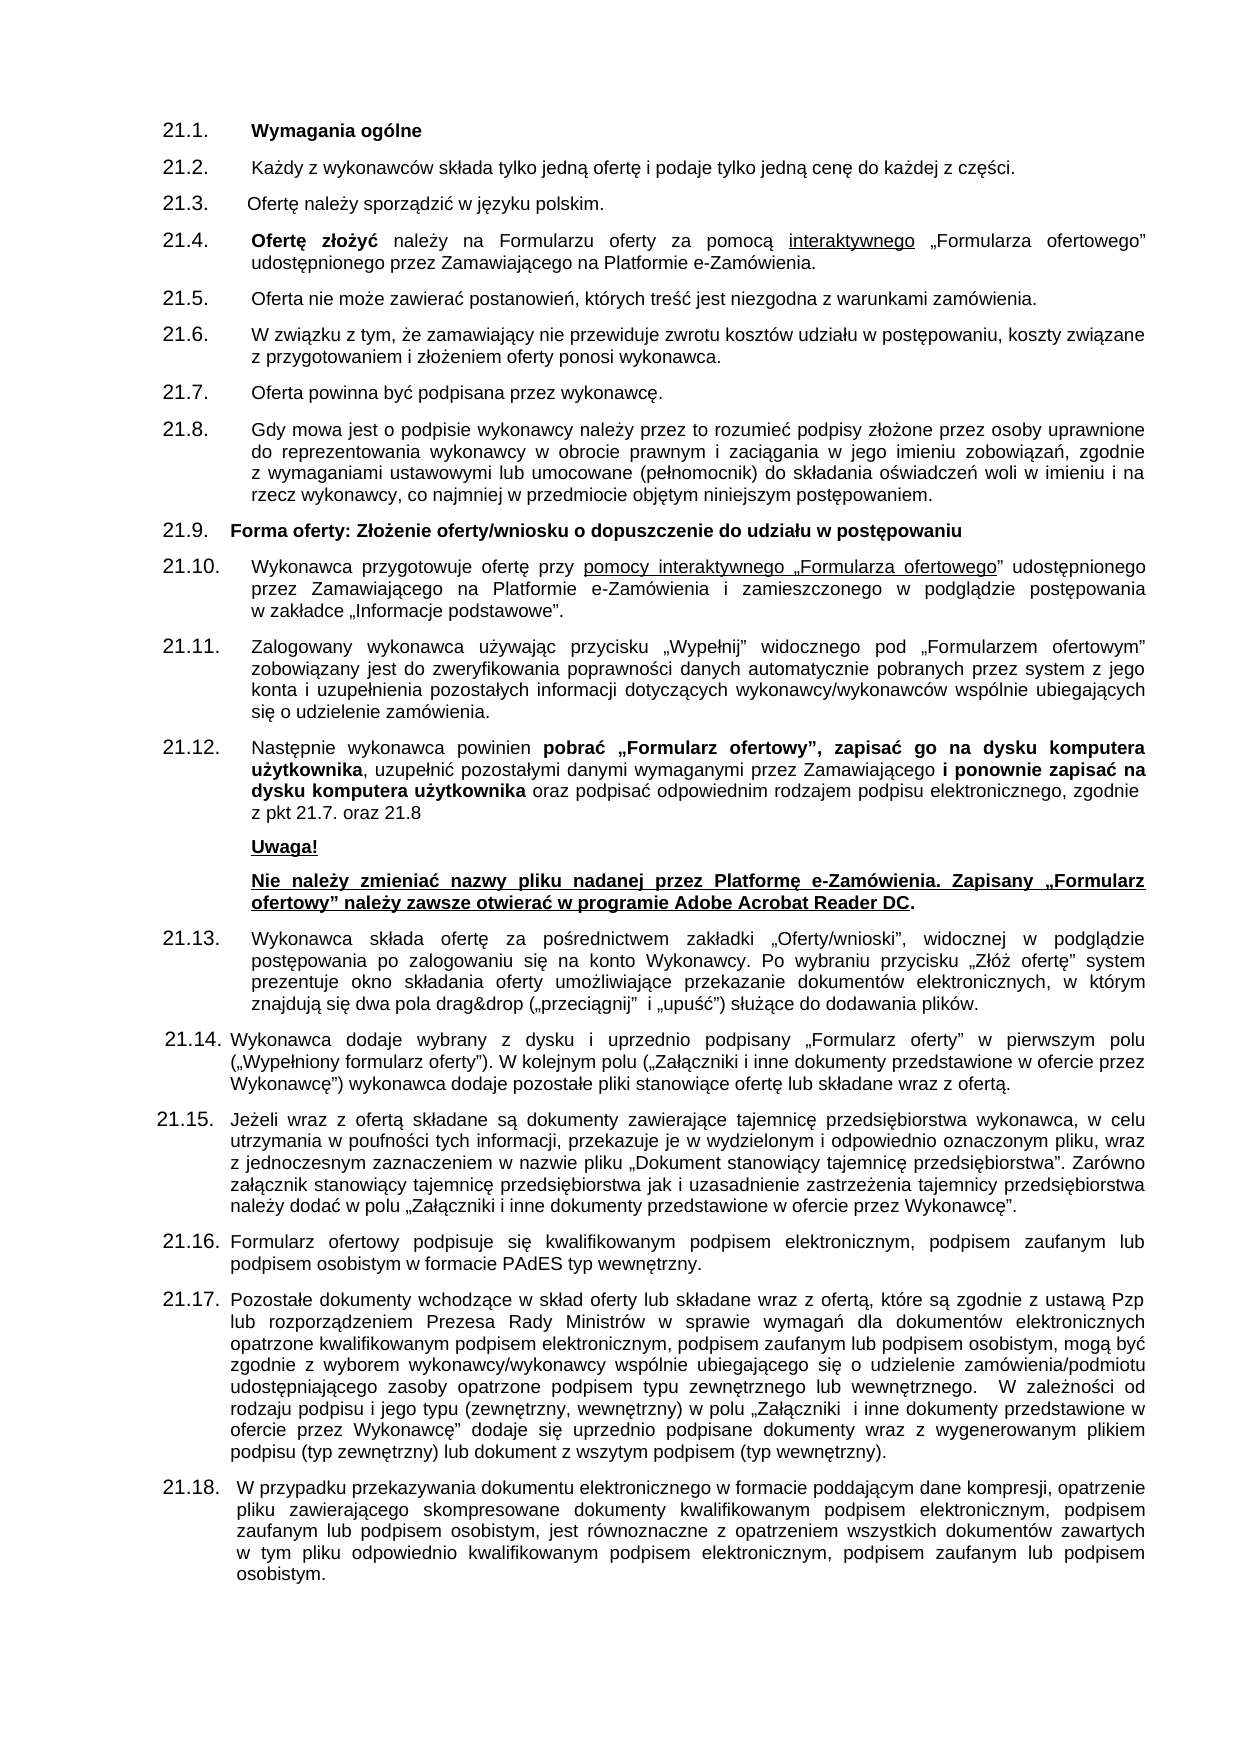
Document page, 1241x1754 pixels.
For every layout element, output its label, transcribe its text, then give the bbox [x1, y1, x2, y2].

text Gdy mowa jest o podpisie wykonawcy należy przez to rozumieć podpisy złożone przez osoby uprawnione do reprezentowania wykonawcy w obrocie prawnym i zaciągania w jego imieniu zobowiązań, zgodnie z wymaganiami ustawowymi lub umocowane (pełnomocnik) do składania oświadczeń woli w imieniu i na rzecz wykonawcy, co najmniej w przedmiocie objętym niniejszym postępowaniem. [162, 416, 1146, 505]
text Wykonawca składa ofertę za pośrednictwem zakładki „Oferty/wnioski”, widocznej w podglądzie postępowania po zalogowaniu się na konto Wykonawcy. Po wybraniu przycisku „Złóż ofertę” system prezentuje okno składania oferty umożliwiające przekazanie dokumentów elektronicznych, w którym znajdują się dwa pola drag&drop („przeciągnij” i „upuść”) służące do dodawania plików. [162, 926, 1146, 1014]
text Wymagania ogólne [162, 118, 1146, 142]
text Każdy z wykonawców składa tylko jedną ofertę i podaje tylko jedną cenę do każdej z części. [162, 154, 1146, 178]
text Forma oferty: Złożenie oferty/wniosku o dopuszczenie do udziału w postępowaniu [162, 518, 1146, 542]
text Oferta nie może zawierać postanowień, których treść jest niezgodna z warunkami zamówienia. [162, 286, 1146, 309]
text Wykonawca przygotowuje ofertę przy pomocy interaktywnego „Formularza ofertowego” udostępnionego przez Zamawiającego na Platformie e-Zamówienia i zamieszczonego w podglądzie postępowania w zakładce „Informacje podstawowe”. [162, 554, 1146, 621]
text Oferta powinna być podpisana przez wykonawcę. [162, 380, 1146, 404]
list Nie należy zmieniać nazwy pliku nadanej przez Platformę e-Zamówienia. Zapisany „Formularz ofertowy” należy zawsze otwierać w programie Adobe Acrobat Reader DC. [251, 870, 1146, 889]
list Nie należy zmieniać nazwy pliku nadanej przez Platformę e-Zamówienia. Zapisany „Formularz ofertowy” należy zawsze otwierać w programie Adobe Acrobat Reader DC. [251, 890, 1146, 913]
list Uwaga! [251, 836, 1146, 857]
text Ofertę złożyć należy na Formularzu oferty za pomocą interaktywnego „Formularza ofertowego” udostępnionego przez Zamawiającego na Platformie e-Zamówienia. [162, 227, 1146, 273]
text Wykonawca dodaje wybrany z dysku i uprzednio podpisany „Formularz oferty” w pierwszym polu („Wypełniony formularz oferty”). W kolejnym polu („Załączniki i inne dokumenty przedstawione w ofercie przez Wykonawcę”) wykonawca dodaje pozostałe pliki stanowiące ofertę lub składane wraz z ofertą. [164, 1027, 1146, 1094]
text Zalogowany wykonawca używając przycisku „Wypełnij” widocznego pod „Formularzem ofertowym” zobowiązany jest do zweryfikowania poprawności danych automatycznie pobranych przez system z jego konta i uzupełnienia pozostałych informacji dotyczących wykonawcy/wykonawców wspólnie ubiegających się o udzielenie zamówienia. [162, 634, 1146, 722]
text Ofertę należy sporządzić w języku polskim. [162, 191, 1146, 215]
text W związku z tym, że zamawiający nie przewiduje zwrotu kosztów udziału w postępowaniu, koszty związane z przygotowaniem i złożeniem oferty ponosi wykonawca. [162, 322, 1146, 367]
text Pozostałe dokumenty wchodzące w skład oferty lub składane wraz z ofertą, które są zgodnie z ustawą Pzp lub rozporządzeniem Prezesa Rady Ministrów w sprawie wymagań dla dokumentów elektronicznych opatrzone kwalifikowanym podpisem elektronicznym, podpisem zaufanym lub podpisem osobistym, mogą być zgodnie z wyborem wykonawcy/wykonawcy wspólnie ubiegającego się o udzielenie zamówienia/podmiotu udostępniającego zasoby opatrzone podpisem typu zewnętrznego lub wewnętrznego. W zależności od rodzaju podpisu i jego typu (zewnętrzny, wewnętrzny) w polu „Załączniki i inne dokumenty przedstawione w ofercie przez Wykonawcę” dodaje się uprzednio podpisane dokumenty wraz z wygenerowanym plikiem podpisu (typ zewnętrzny) lub dokument z wszytym podpisem (typ wewnętrzny). [162, 1287, 1146, 1462]
text Następnie wykonawca powinien pobrać „Formularz ofertowy”, zapisać go na dysku komputera użytkownika, uzupełnić pozostałymi danymi wymaganymi przez Zamawiającego i ponownie zapisać na dysku komputera użytkownika oraz podpisać odpowiednim rodzajem podpisu elektronicznego, zgodnie z pkt 21.7. oraz 21.8 [162, 735, 1146, 823]
text Jeżeli wraz z ofertą składane są dokumenty zawierające tajemnicę przedsiębiorstwa wykonawca, w celu utrzymania w poufności tych informacji, przekazuje je w wydzielonym i odpowiednio oznaczonym pliku, wraz z jednoczesnym zaznaczeniem w nazwie pliku „Dokument stanowiący tajemnicę przedsiębiorstwa”. Zarówno załącznik stanowiący tajemnicę przedsiębiorstwa jak i uzasadnienie zastrzeżenia tajemnicy przedsiębiorstwa należy dodać w polu „Załączniki i inne dokumenty przedstawione w ofercie przez Wykonawcę”. [156, 1106, 1146, 1217]
text W przypadku przekazywania dokumentu elektronicznego w formacie poddającym dane kompresji, opatrzenie pliku zawierającego skompresowane dokumenty kwalifikowanym podpisem elektronicznym, podpisem zaufanym lub podpisem osobistym, jest równoznaczne z opatrzeniem wszystkich dokumentów zawartych w tym pliku odpowiednio kwalifikowanym podpisem elektronicznym, podpisem zaufanym lub podpisem osobistym. [162, 1474, 1146, 1585]
text Formularz ofertowy podpisuje się kwalifikowanym podpisem elektronicznym, podpisem zaufanym lub podpisem osobistym w formacie PAdES typ wewnętrzny. [162, 1229, 1146, 1274]
